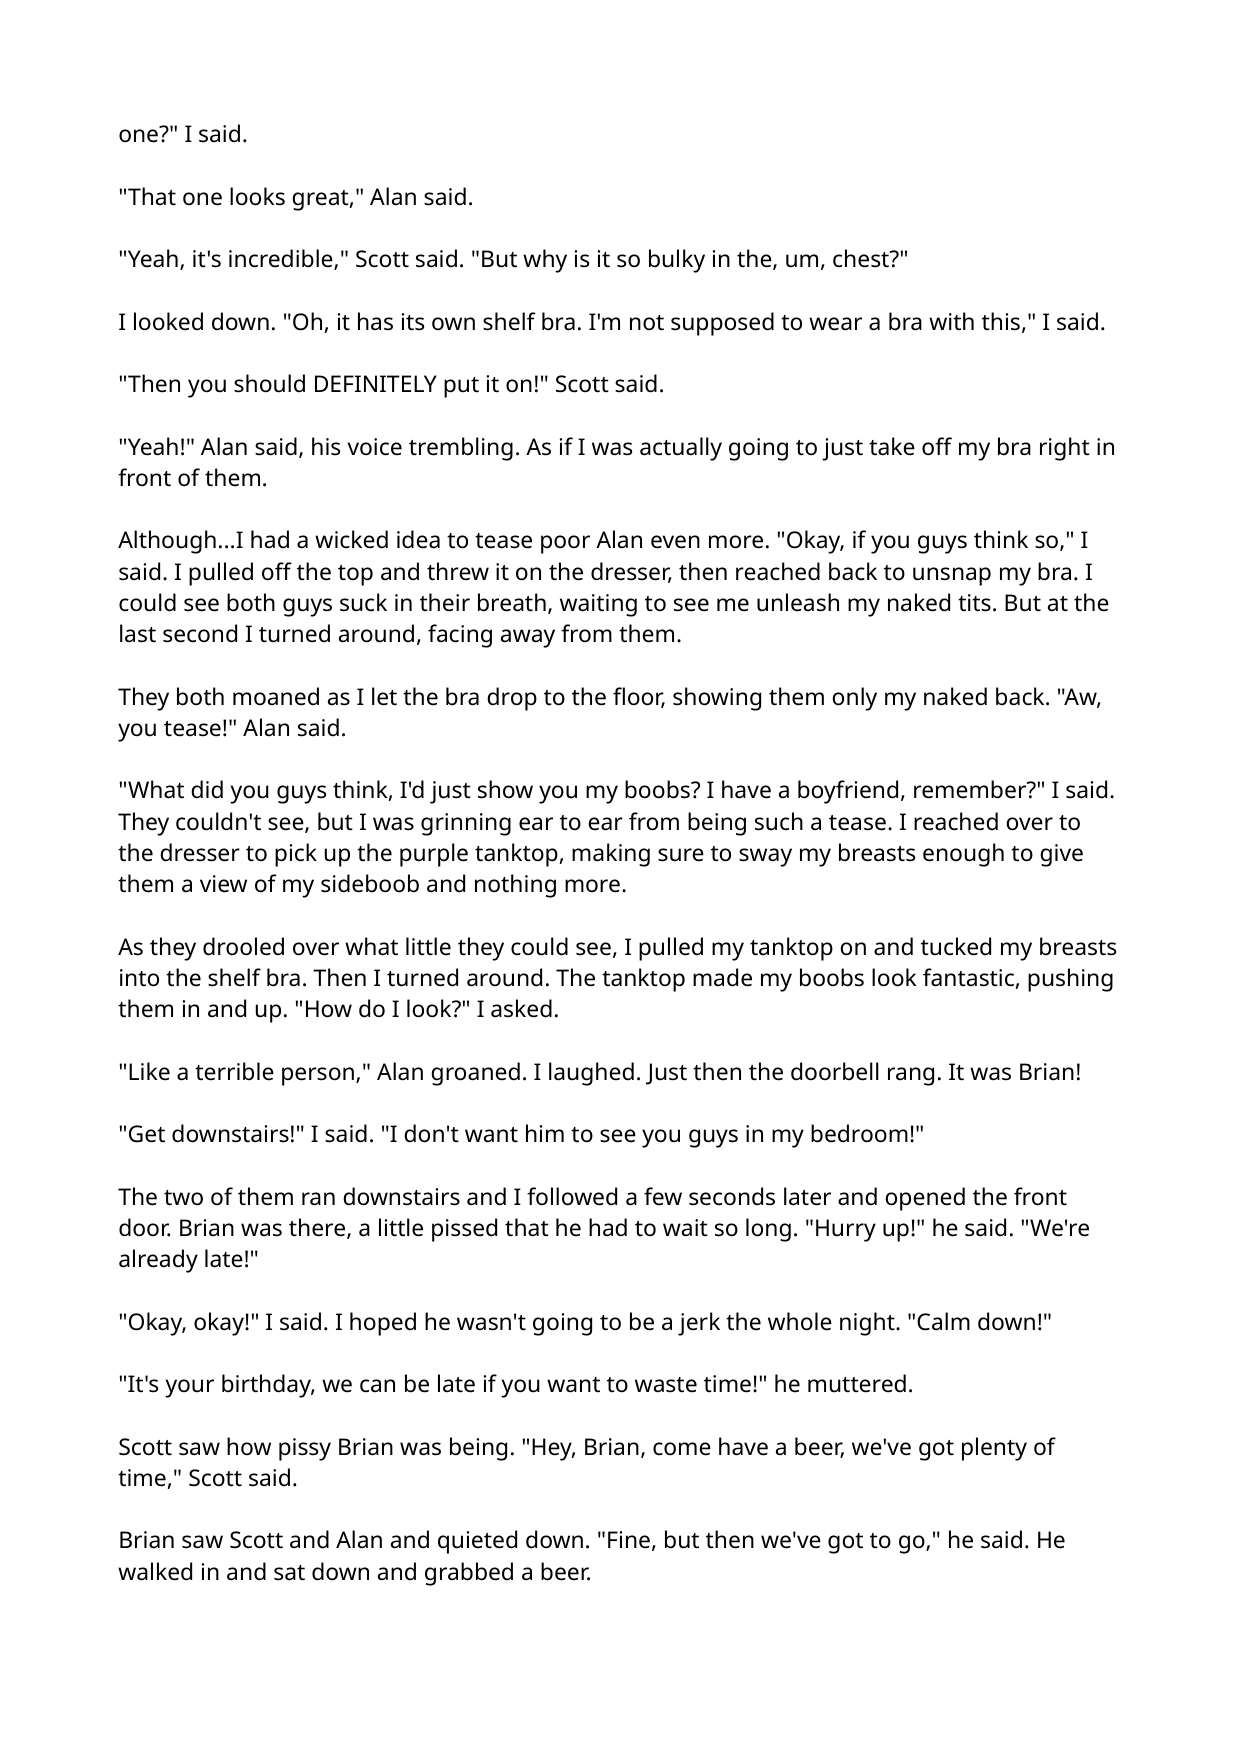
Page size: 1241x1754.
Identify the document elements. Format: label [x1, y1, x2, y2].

text [118, 118, 1122, 1618]
